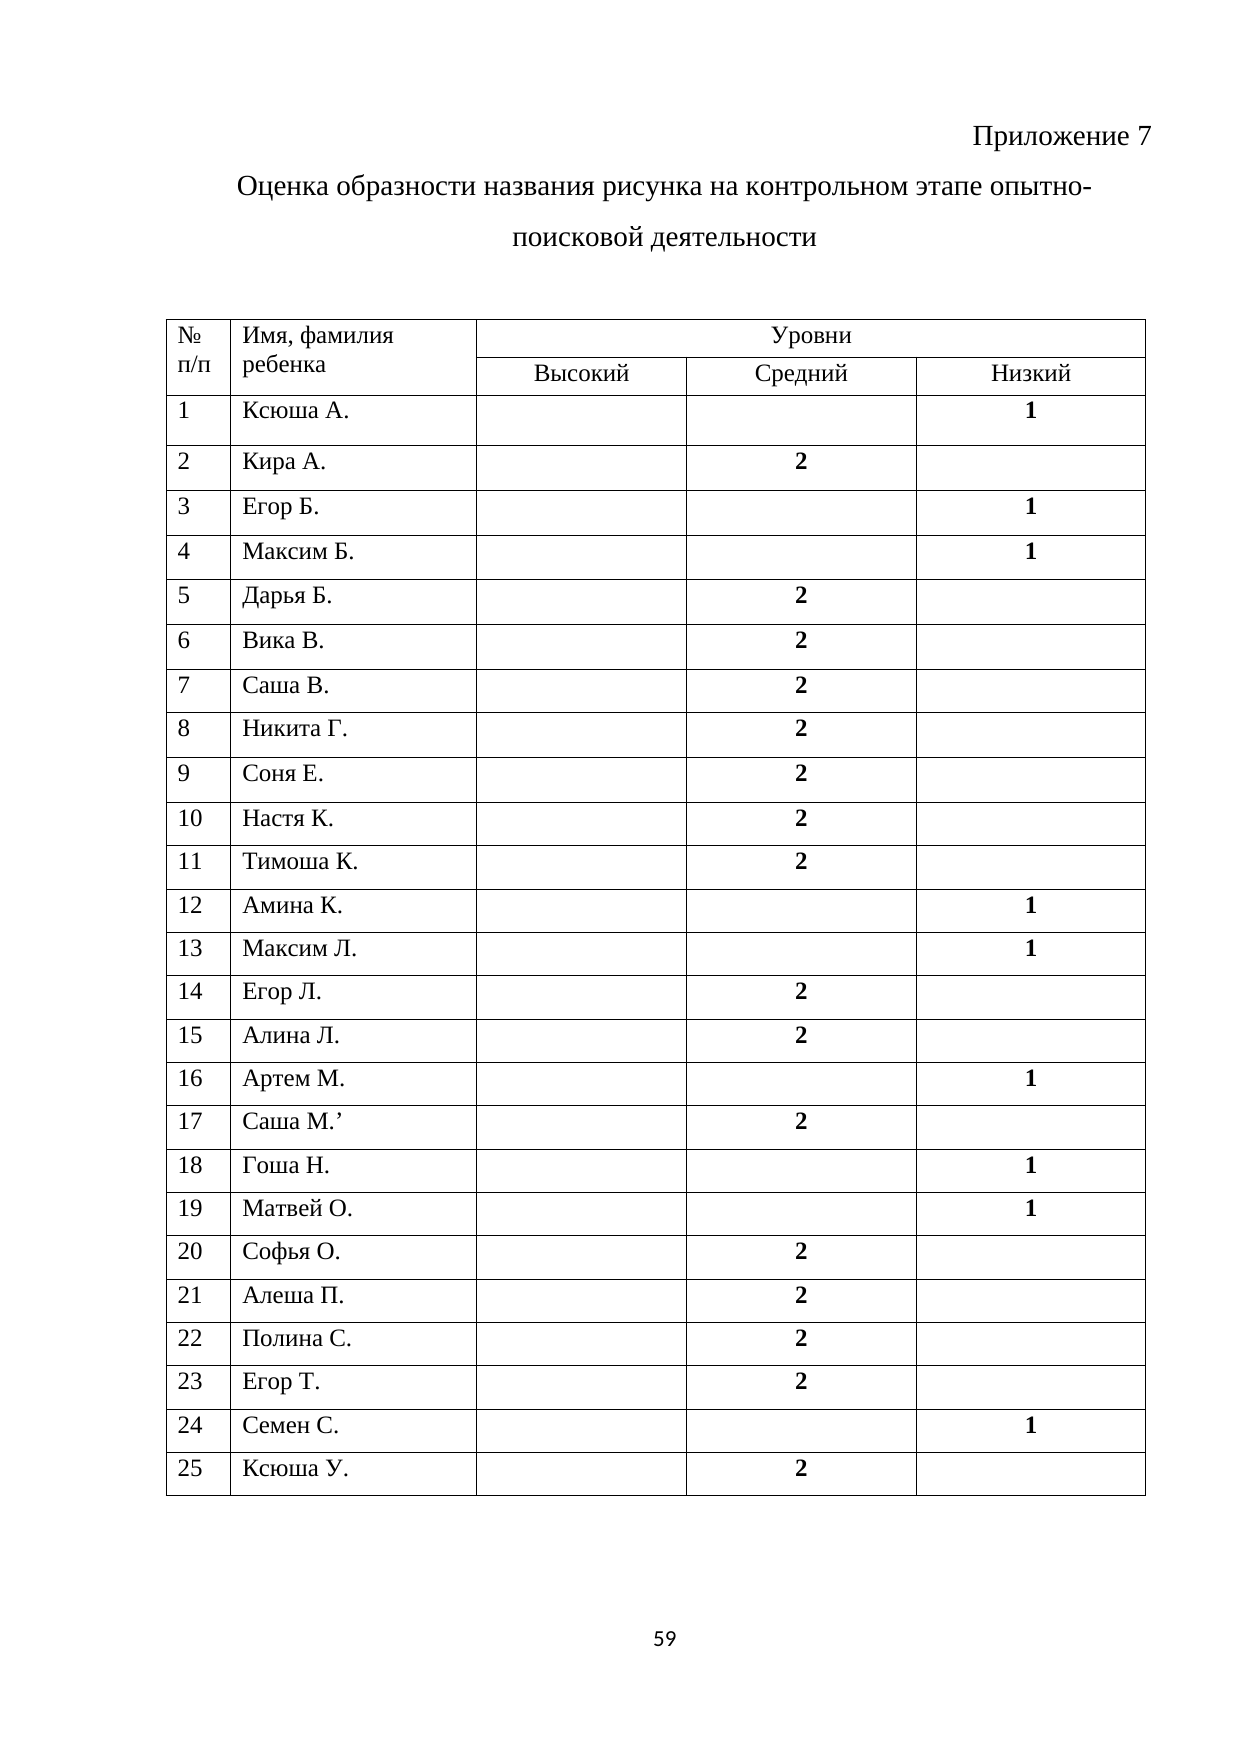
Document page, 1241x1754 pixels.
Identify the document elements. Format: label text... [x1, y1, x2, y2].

table_cell [917, 625, 1145, 669]
table_cell 1 [917, 1063, 1145, 1105]
table_cell [917, 713, 1145, 757]
table_cell [477, 890, 686, 932]
table_cell [917, 758, 1145, 802]
table_cell Вика В. [231, 625, 476, 669]
table_header Уровни [477, 320, 1145, 357]
table_cell 1 [917, 890, 1145, 932]
table_cell 2 [687, 446, 916, 490]
table_cell Настя К. [231, 803, 476, 845]
table_cell Егор Б. [231, 491, 476, 535]
table_cell [477, 1150, 686, 1192]
table_cell 2 [687, 713, 916, 757]
table_cell 1 [917, 1150, 1145, 1192]
table_cell [687, 536, 916, 579]
table_cell [917, 976, 1145, 1019]
table_cell [917, 1453, 1145, 1495]
table_cell [477, 1280, 686, 1322]
table_cell [477, 580, 686, 624]
table_cell 2 [687, 976, 916, 1019]
text Приложение 7 [177, 118, 1152, 152]
table_cell Семен С. [231, 1410, 476, 1452]
table_cell 2 [687, 580, 916, 624]
table_cell [477, 1106, 686, 1149]
table_cell [477, 491, 686, 535]
table_cell Амина К. [231, 890, 476, 932]
table_cell [687, 1150, 916, 1192]
table_cell [687, 1193, 916, 1235]
table_cell [687, 933, 916, 975]
table_cell 2 [687, 1323, 916, 1365]
table_cell Никита Г. [231, 713, 476, 757]
table_cell [477, 1193, 686, 1235]
table_cell 25 [167, 1453, 230, 1495]
table_cell [917, 1323, 1145, 1365]
table_cell [477, 933, 686, 975]
table_cell Кира А. [231, 446, 476, 490]
table_cell Тимоша К. [231, 846, 476, 889]
table_cell [477, 713, 686, 757]
table_cell [687, 1410, 916, 1452]
table_cell 6 [167, 625, 230, 669]
table_cell Полина С. [231, 1323, 476, 1365]
table_cell [477, 396, 686, 445]
table_cell [917, 446, 1145, 490]
table_cell [687, 396, 916, 445]
table_cell Средний [687, 358, 916, 394]
table_cell Саша В. [231, 670, 476, 712]
table_cell 2 [687, 1020, 916, 1062]
table_cell Соня Е. [231, 758, 476, 802]
table_cell Дарья Б. [231, 580, 476, 624]
table_cell 1 [917, 1410, 1145, 1452]
table_cell [917, 1280, 1145, 1322]
table_cell 17 [167, 1106, 230, 1149]
table_cell [917, 1236, 1145, 1279]
table_cell [917, 803, 1145, 845]
table_cell [477, 1236, 686, 1279]
table_cell 14 [167, 976, 230, 1019]
table_cell 3 [167, 491, 230, 535]
table_cell [917, 1020, 1145, 1062]
table_cell 1 [167, 396, 230, 445]
table_cell 16 [167, 1063, 230, 1105]
table_cell [477, 803, 686, 845]
table_cell 12 [167, 890, 230, 932]
table_cell [477, 1366, 686, 1409]
table_cell 18 [167, 1150, 230, 1192]
table_cell 1 [917, 1193, 1145, 1235]
table_cell Ксюша У. [231, 1453, 476, 1495]
table_cell [917, 580, 1145, 624]
table_cell 1 [917, 536, 1145, 579]
table_cell [477, 976, 686, 1019]
table_cell Егор Л. [231, 976, 476, 1019]
table_cell [477, 758, 686, 802]
table_cell Алеша П. [231, 1280, 476, 1322]
table_cell Алина Л. [231, 1020, 476, 1062]
table_cell [477, 846, 686, 889]
table_cell 24 [167, 1410, 230, 1452]
table_cell 15 [167, 1020, 230, 1062]
table_cell Саша М.’ [231, 1106, 476, 1149]
table_cell Высокий [477, 358, 686, 394]
table_cell 2 [687, 803, 916, 845]
table_cell Максим Б. [231, 536, 476, 579]
table_cell 1 [917, 491, 1145, 535]
table_cell 7 [167, 670, 230, 712]
table_cell [917, 846, 1145, 889]
table_cell 4 [167, 536, 230, 579]
table_cell 11 [167, 846, 230, 889]
table_cell [917, 1366, 1145, 1409]
table_cell Гоша Н. [231, 1150, 476, 1192]
table_cell 13 [167, 933, 230, 975]
table_header № п/п [167, 320, 230, 394]
table_cell 2 [687, 758, 916, 802]
table_cell 10 [167, 803, 230, 845]
table_cell Низкий [917, 358, 1145, 394]
table_cell 1 [917, 933, 1145, 975]
table_cell Максим Л. [231, 933, 476, 975]
table_cell 2 [687, 1453, 916, 1495]
table_cell [477, 1020, 686, 1062]
table_cell 2 [687, 1280, 916, 1322]
table_cell [477, 1323, 686, 1365]
table_cell 2 [687, 625, 916, 669]
table_cell 2 [687, 1236, 916, 1279]
table_cell 2 [687, 846, 916, 889]
table_cell 2 [687, 1366, 916, 1409]
text Оценка образности названия рисунка на контрольном этапе опытно-поисковой деятельности [177, 168, 1152, 252]
table_cell Ксюша А. [231, 396, 476, 445]
table_cell [477, 536, 686, 579]
table_cell 2 [687, 1106, 916, 1149]
table_cell Матвей О. [231, 1193, 476, 1235]
table_header Имя, фамилия ребенка [231, 320, 476, 394]
table_cell 19 [167, 1193, 230, 1235]
table_cell 1 [917, 396, 1145, 445]
table_cell Артем М. [231, 1063, 476, 1105]
table_cell 5 [167, 580, 230, 624]
table_cell 21 [167, 1280, 230, 1322]
table_cell 2 [687, 670, 916, 712]
table_cell [687, 890, 916, 932]
table_cell 8 [167, 713, 230, 757]
table_cell 2 [167, 446, 230, 490]
table_cell 22 [167, 1323, 230, 1365]
table_cell [917, 1106, 1145, 1149]
table_cell [687, 1063, 916, 1105]
table_cell [477, 446, 686, 490]
table_cell [477, 625, 686, 669]
table_cell [477, 1453, 686, 1495]
table_cell [477, 1410, 686, 1452]
table_cell 9 [167, 758, 230, 802]
table_cell 20 [167, 1236, 230, 1279]
table_cell Егор Т. [231, 1366, 476, 1409]
table_cell Софья О. [231, 1236, 476, 1279]
table_cell 23 [167, 1366, 230, 1409]
table_cell [477, 670, 686, 712]
table_cell [477, 1063, 686, 1105]
table_cell [687, 491, 916, 535]
table_cell [917, 670, 1145, 712]
